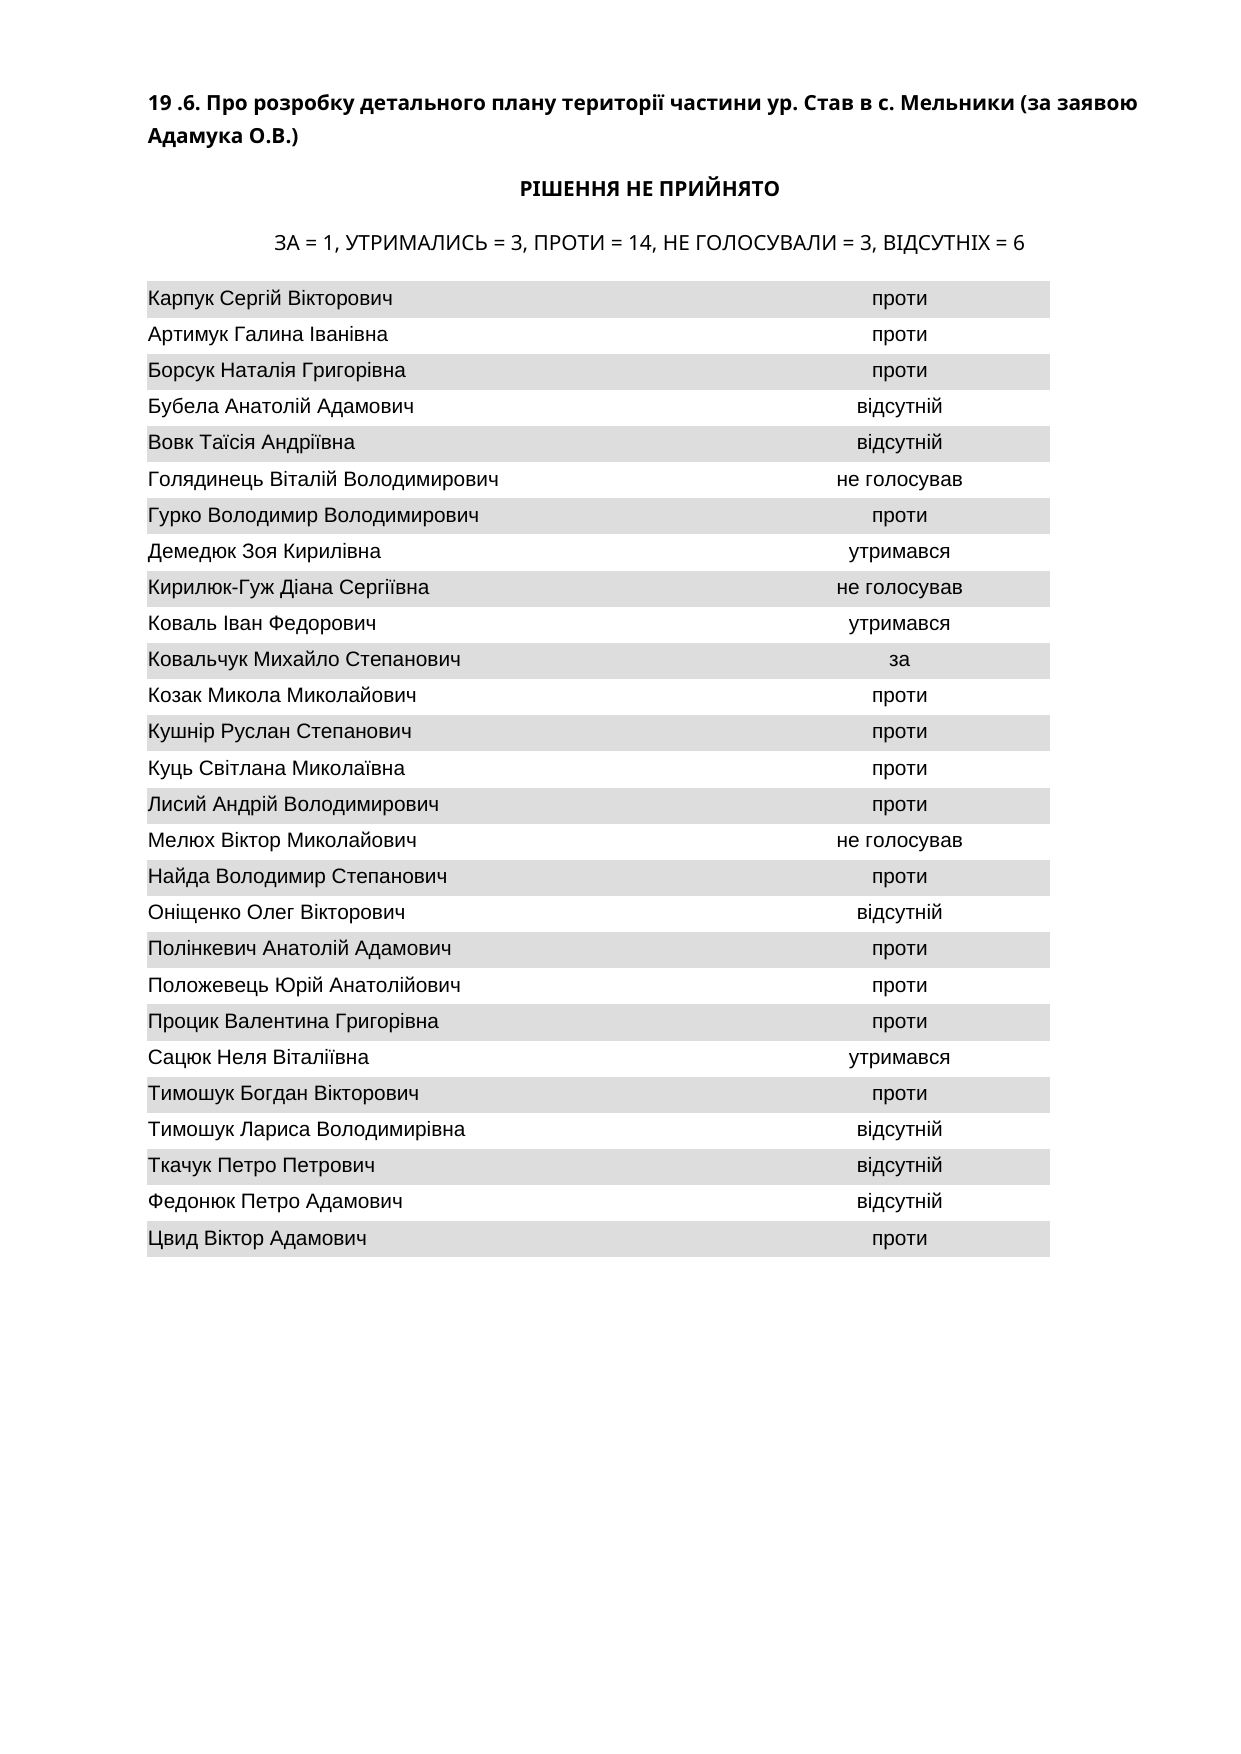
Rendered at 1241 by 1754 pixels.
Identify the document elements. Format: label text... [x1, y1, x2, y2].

table_cell відсутній [749, 896, 1050, 932]
table_cell проти [749, 1077, 1050, 1113]
table_cell Лисий Андрій Володимирович [147, 788, 749, 824]
table_cell Куць Світлана Миколаївна [147, 751, 749, 787]
table_cell відсутній [749, 1185, 1050, 1221]
table_cell відсутній [749, 426, 1050, 462]
table_cell проти [749, 1004, 1050, 1041]
table_cell Положевець Юрій Анатолійович [147, 968, 749, 1004]
table_cell Ковальчук Михайло Степанович [147, 643, 749, 679]
table_cell Борсук Наталія Григорівна [147, 354, 749, 390]
table_cell відсутній [749, 390, 1050, 426]
table_cell утримався [749, 535, 1050, 571]
text РІШЕННЯ НЕ ПРИЙНЯТО [148, 174, 1152, 203]
table_header проти [749, 281, 1050, 318]
table_cell Оніщенко Олег Вікторович [147, 896, 749, 932]
table_cell Ткачук Петро Петрович [147, 1149, 749, 1185]
table_cell проти [749, 1221, 1050, 1257]
table_cell проти [749, 498, 1050, 534]
table_cell проти [749, 751, 1050, 787]
table_cell Гурко Володимир Володимирович [147, 498, 749, 534]
table_cell проти [749, 354, 1050, 390]
table_cell Найда Володимир Степанович [147, 860, 749, 896]
table_cell Цвид Віктор Адамович [147, 1221, 749, 1257]
table_cell не голосував [749, 462, 1050, 498]
text 19 .6. Про розробку детального плану території частини ур. Став в с. Мельники (за заявою Адамука О.В.) [148, 88, 1152, 149]
table_cell Кирилюк-Гуж Діана Сергіївна [147, 571, 749, 607]
text ЗА = 1, УТРИМАЛИСЬ = 3, ПРОТИ = 14, НЕ ГОЛОСУВАЛИ = 3, ВІДСУТНІХ = 6 [148, 228, 1152, 256]
table_cell Голядинець Віталій Володимирович [147, 462, 749, 498]
table_cell не голосував [749, 824, 1050, 860]
table_cell проти [749, 968, 1050, 1004]
table_cell відсутній [749, 1149, 1050, 1185]
table_cell Кушнір Руслан Степанович [147, 715, 749, 751]
table_cell Демедюк Зоя Кирилівна [147, 535, 749, 571]
table_cell Бубела Анатолій Адамович [147, 390, 749, 426]
table_cell не голосував [749, 571, 1050, 607]
table_cell відсутній [749, 1113, 1050, 1149]
table_cell Сацюк Неля Віталіївна [147, 1041, 749, 1077]
table_cell Мелюх Віктор Миколайович [147, 824, 749, 860]
table_header Карпук Сергій Вікторович [147, 281, 749, 318]
table_cell Федонюк Петро Адамович [147, 1185, 749, 1221]
table_cell проти [749, 715, 1050, 751]
table_cell Тимошук Богдан Вікторович [147, 1077, 749, 1113]
table_cell проти [749, 679, 1050, 715]
table_cell за [749, 643, 1050, 679]
table_cell Коваль Іван Федорович [147, 607, 749, 643]
table_cell Артимук Галина Іванівна [147, 318, 749, 354]
table_cell Козак Микола Миколайович [147, 679, 749, 715]
table_cell Процик Валентина Григорівна [147, 1004, 749, 1041]
table_cell проти [749, 318, 1050, 354]
table_cell Тимошук Лариса Володимирівна [147, 1113, 749, 1149]
table_cell утримався [749, 1041, 1050, 1077]
table_cell проти [749, 788, 1050, 824]
table_cell проти [749, 932, 1050, 968]
table_cell Вовк Таїсія Андріївна [147, 426, 749, 462]
table_cell утримався [749, 607, 1050, 643]
table_cell Полінкевич Анатолій Адамович [147, 932, 749, 968]
table_cell проти [749, 860, 1050, 896]
